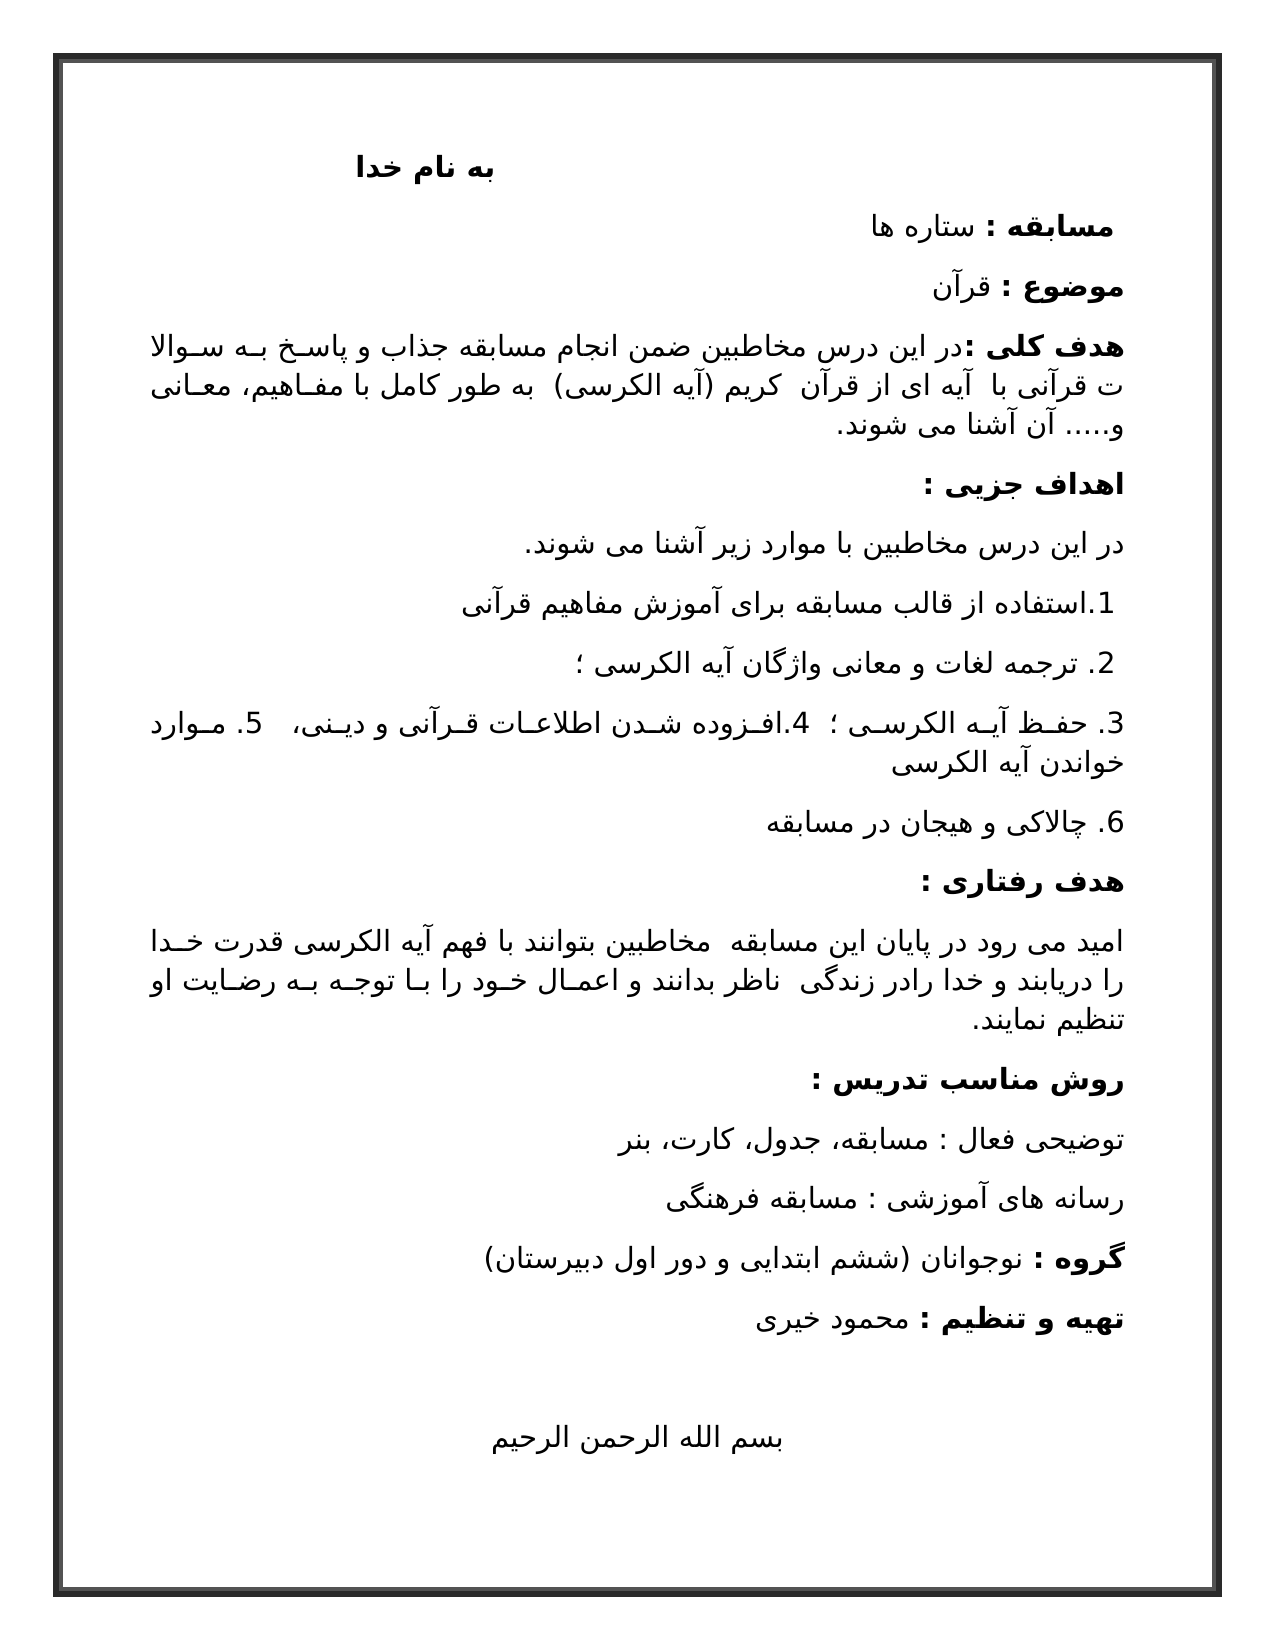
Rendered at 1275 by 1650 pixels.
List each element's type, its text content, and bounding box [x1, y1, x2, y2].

text روش مناسب تدریس : [150, 1062, 1125, 1096]
text هدف رفتاری : [150, 865, 1125, 899]
text توضیحی فعال : مسابقه، جدول، کارت، بنر [150, 1122, 1125, 1156]
text رسانه های آموزشی : مسابقه فرهنگی [150, 1182, 1125, 1216]
text 6. چالاکی و هیجان در مسابقه [150, 805, 1125, 839]
text اهداف جزیی : [150, 467, 1125, 501]
text 3. حفظ آیه الکرسی ؛ 4.افزوده شدن اطلاعات قرآنی و دینی، 5. موارد خواندن آیه الکرسی [150, 706, 1125, 779]
text مسابقه : ستاره ها [150, 210, 1125, 244]
text 1.استفاده از قالب مسابقه برای آموزش مفاهیم قرآنی [150, 587, 1125, 621]
text تهیه و تنظیم : محمود خیری [150, 1301, 1125, 1335]
text بسم الله الرحمن الرحیم [150, 1421, 1125, 1454]
text 2. ترجمه لغات و معانی واژگان آیه الکرسی ؛ [150, 646, 1125, 680]
text هدف کلی :در این درس مخاطبین ضمن انجام مسابقه جذاب و پاسخ به سوالا ت قرآنی با آیه ای از قرآن کریم (آیه الکرسی) به طور کامل با مفاهیم، معانی و..... آن آشنا می شوند. [150, 329, 1125, 441]
text موضوع : قرآن [150, 269, 1125, 303]
text در این درس مخاطبین با موارد زیر آشنا می شوند. [150, 527, 1125, 561]
text امید می رود در پایان این مسابقه مخاطبین بتوانند با فهم آیه الکرسی قدرت خدا را دریابند و خدا رادر زندگی ناظر بدانند و اعمال خود را با توجه به رضایت او تنظیم نمایند. [150, 924, 1125, 1036]
text به نام خدا [150, 150, 1125, 184]
text گروه : نوجوانان (ششم ابتدایی و دور اول دبیرستان) [150, 1242, 1125, 1276]
